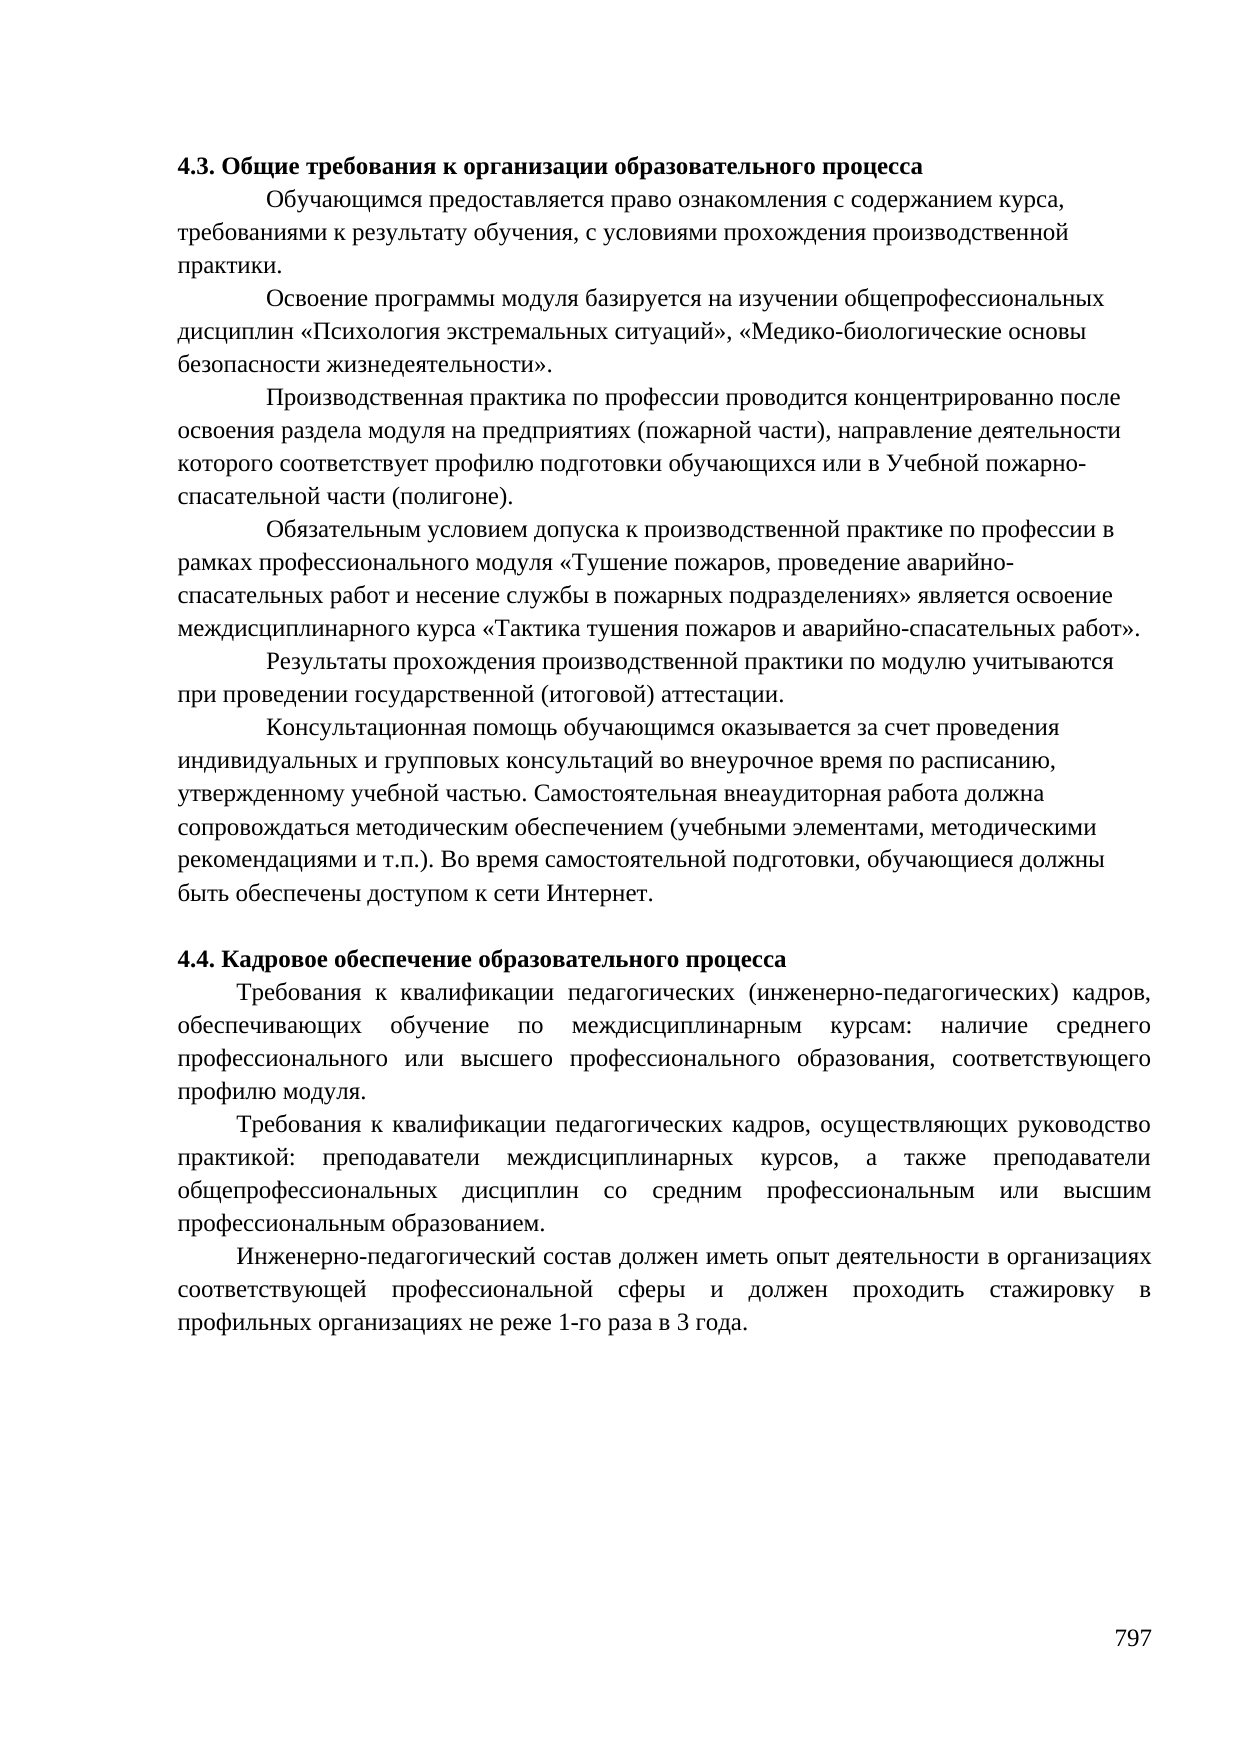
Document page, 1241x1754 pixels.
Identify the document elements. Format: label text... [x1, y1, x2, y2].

text Результаты прохождения производственной практики по модулю учитываются при проведении государственной (итоговой) аттестации. [177, 646, 1152, 708]
text Обязательным условием допуска к производственной практике по профессии в рамках профессионального модуля «Тушение пожаров, проведение аварийно-спасательных работ и несение службы в пожарных подразделениях» является освоение междисциплинарного курса «Тактика тушения пожаров и аварийно-спасательных работ». [177, 514, 1152, 642]
text 4.4. Кадровое обеспечение образовательного процесса [177, 944, 1152, 972]
text Инженерно-педагогический состав должен иметь опыт деятельности в организациях соответствующей профессиональной сферы и должен проходить стажировку в профильных организациях не реже 1-го раза в 3 года. [177, 1241, 1152, 1336]
text Консультационная помощь обучающимся оказывается за счет проведения индивидуальных и групповых консультаций во внеурочное время по расписанию, утвержденному учебной частью. Самостоятельная внеаудиторная работа должна сопровождаться методическим обеспечением (учебными элементами, методическими рекомендациями и т.п.). Во время самостоятельной подготовки, обучающиеся должны быть обеспечены доступом к сети Интернет. [177, 712, 1152, 906]
text Обучающимся предоставляется право ознакомления с содержанием курса, требованиями к результату обучения, с условиями прохождения производственной практики. [177, 184, 1152, 279]
text Требования к квалификации педагогических кадров, осуществляющих руководство практикой: преподаватели междисциплинарных курсов, а также преподаватели общепрофессиональных дисциплин со средним профессиональным или высшим профессиональным образованием. [177, 1109, 1152, 1237]
text Освоение программы модуля базируется на изучении общепрофессиональных дисциплин «Психология экстремальных ситуаций», «Медико-биологические основы безопасности жизнедеятельности». [177, 283, 1152, 378]
text Требования к квалификации педагогических (инженерно-педагогических) кадров, обеспечивающих обучение по междисциплинарным курсам: наличие среднего профессионального или высшего профессионального образования, соответствующего профилю модуля. [177, 977, 1152, 1104]
text 4.3. Общие требования к организации образовательного процесса [177, 151, 1152, 180]
text Производственная практика по профессии проводится концентрированно после освоения раздела модуля на предприятиях (пожарной части), направление деятельности которого соответствует профилю подготовки обучающихся или в Учебной пожарно-спасательной части (полигоне). [177, 382, 1152, 510]
